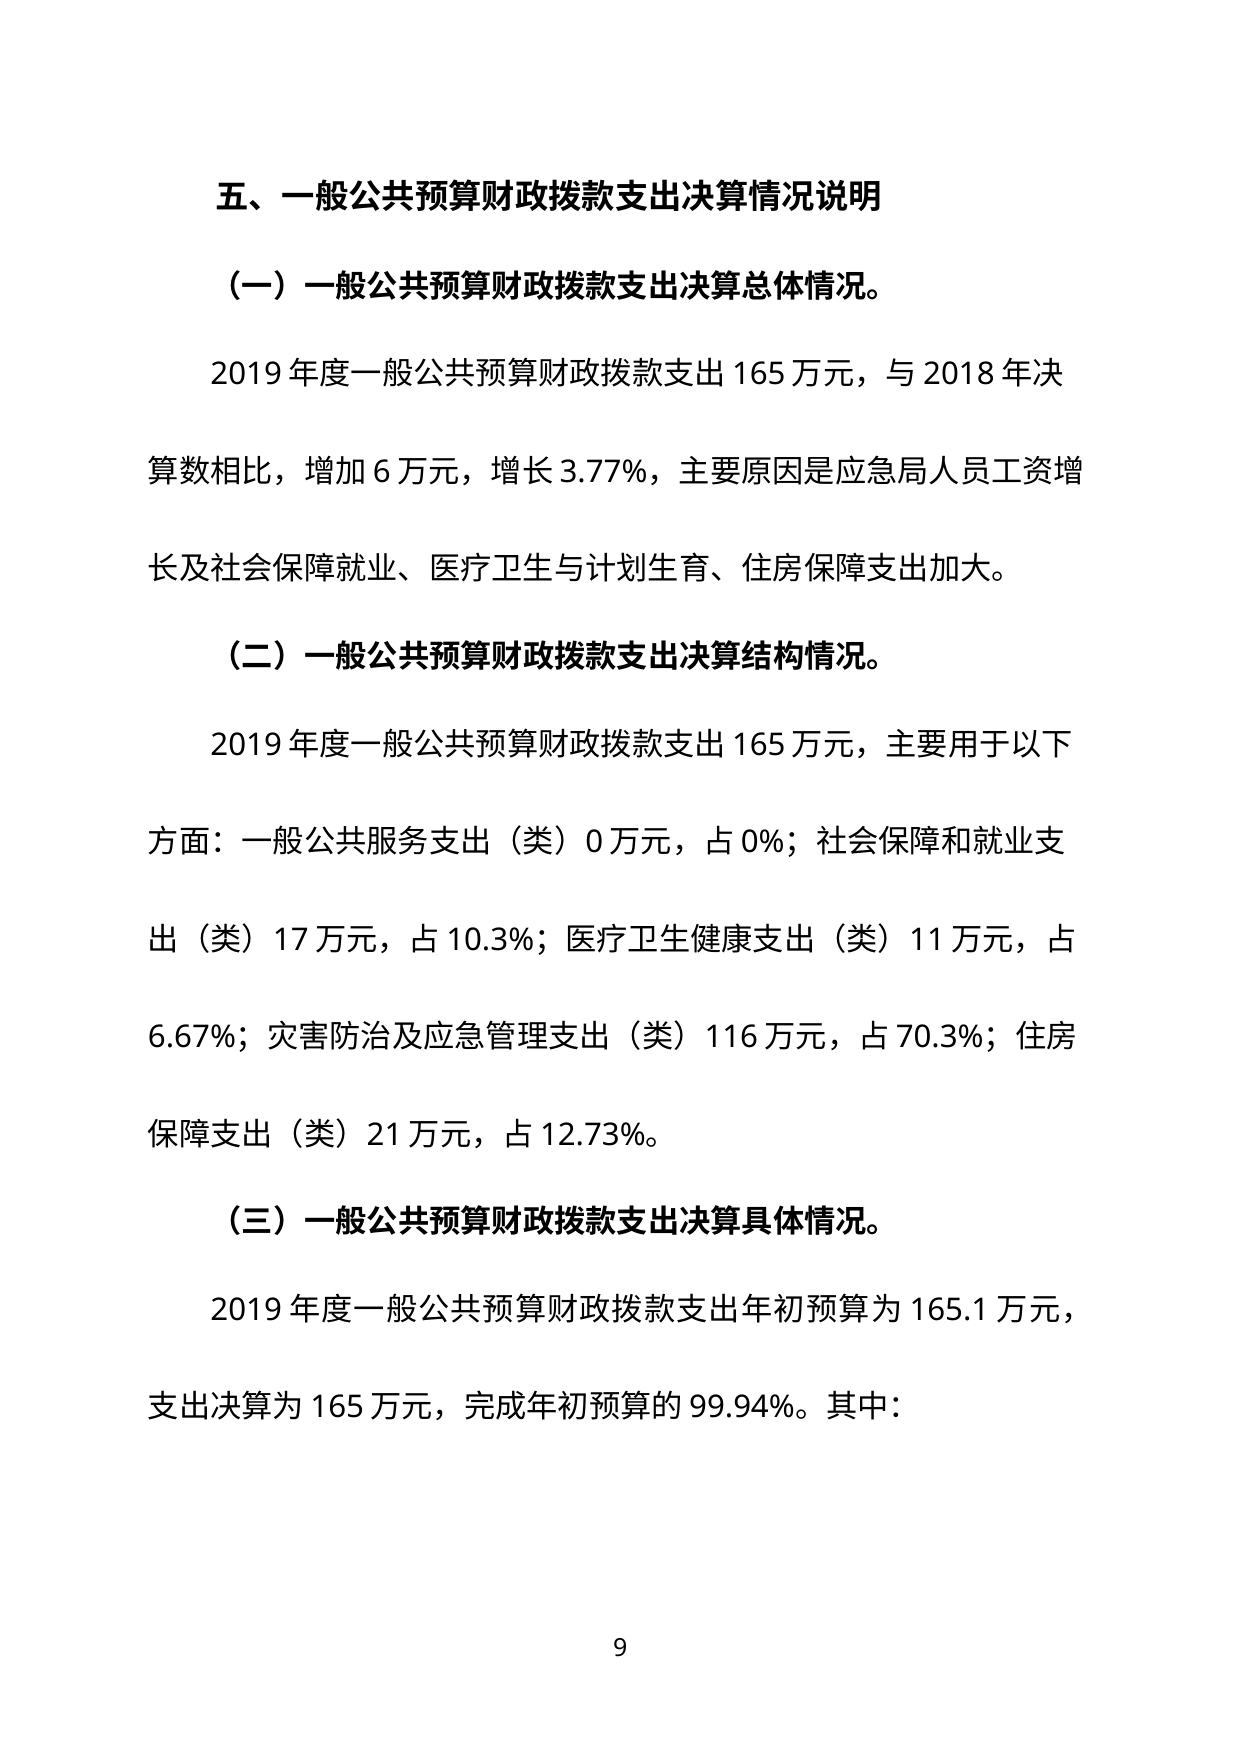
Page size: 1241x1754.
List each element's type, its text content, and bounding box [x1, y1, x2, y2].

text 2019年度一般公共预算财政拨款支出165万元，与2018年决算数相比，增加6万元，增长3.77%，主要原因是应急局人员工资增长及社会保障就业、医疗卫生与计划生育、住房保障支出加大。 [148, 339, 1092, 599]
text （一）一般公共预算财政拨款支出决算总体情况。 [148, 251, 1092, 316]
text 五、一般公共预算财政拨款支出决算情况说明 [148, 162, 1092, 227]
text （二）一般公共预算财政拨款支出决算结构情况。 [148, 621, 1092, 686]
text 2019年度一般公共预算财政拨款支出年初预算为165.1万元，支出决算为165万元，完成年初预算的99.94%。其中： [148, 1274, 1092, 1437]
text 2019年度一般公共预算财政拨款支出165万元，主要用于以下方面：一般公共服务支出（类）0万元，占0%；社会保障和就业支出（类）17万元，占10.3%；医疗卫生健康支出（类）11万元，占6.67%；灾害防治及应急管理支出（类）116万元，占70.3%；住房保障支出（类）21万元，占12.73%。 [148, 709, 1092, 1164]
text （三）一般公共预算财政拨款支出决算具体情况。 [148, 1187, 1092, 1252]
